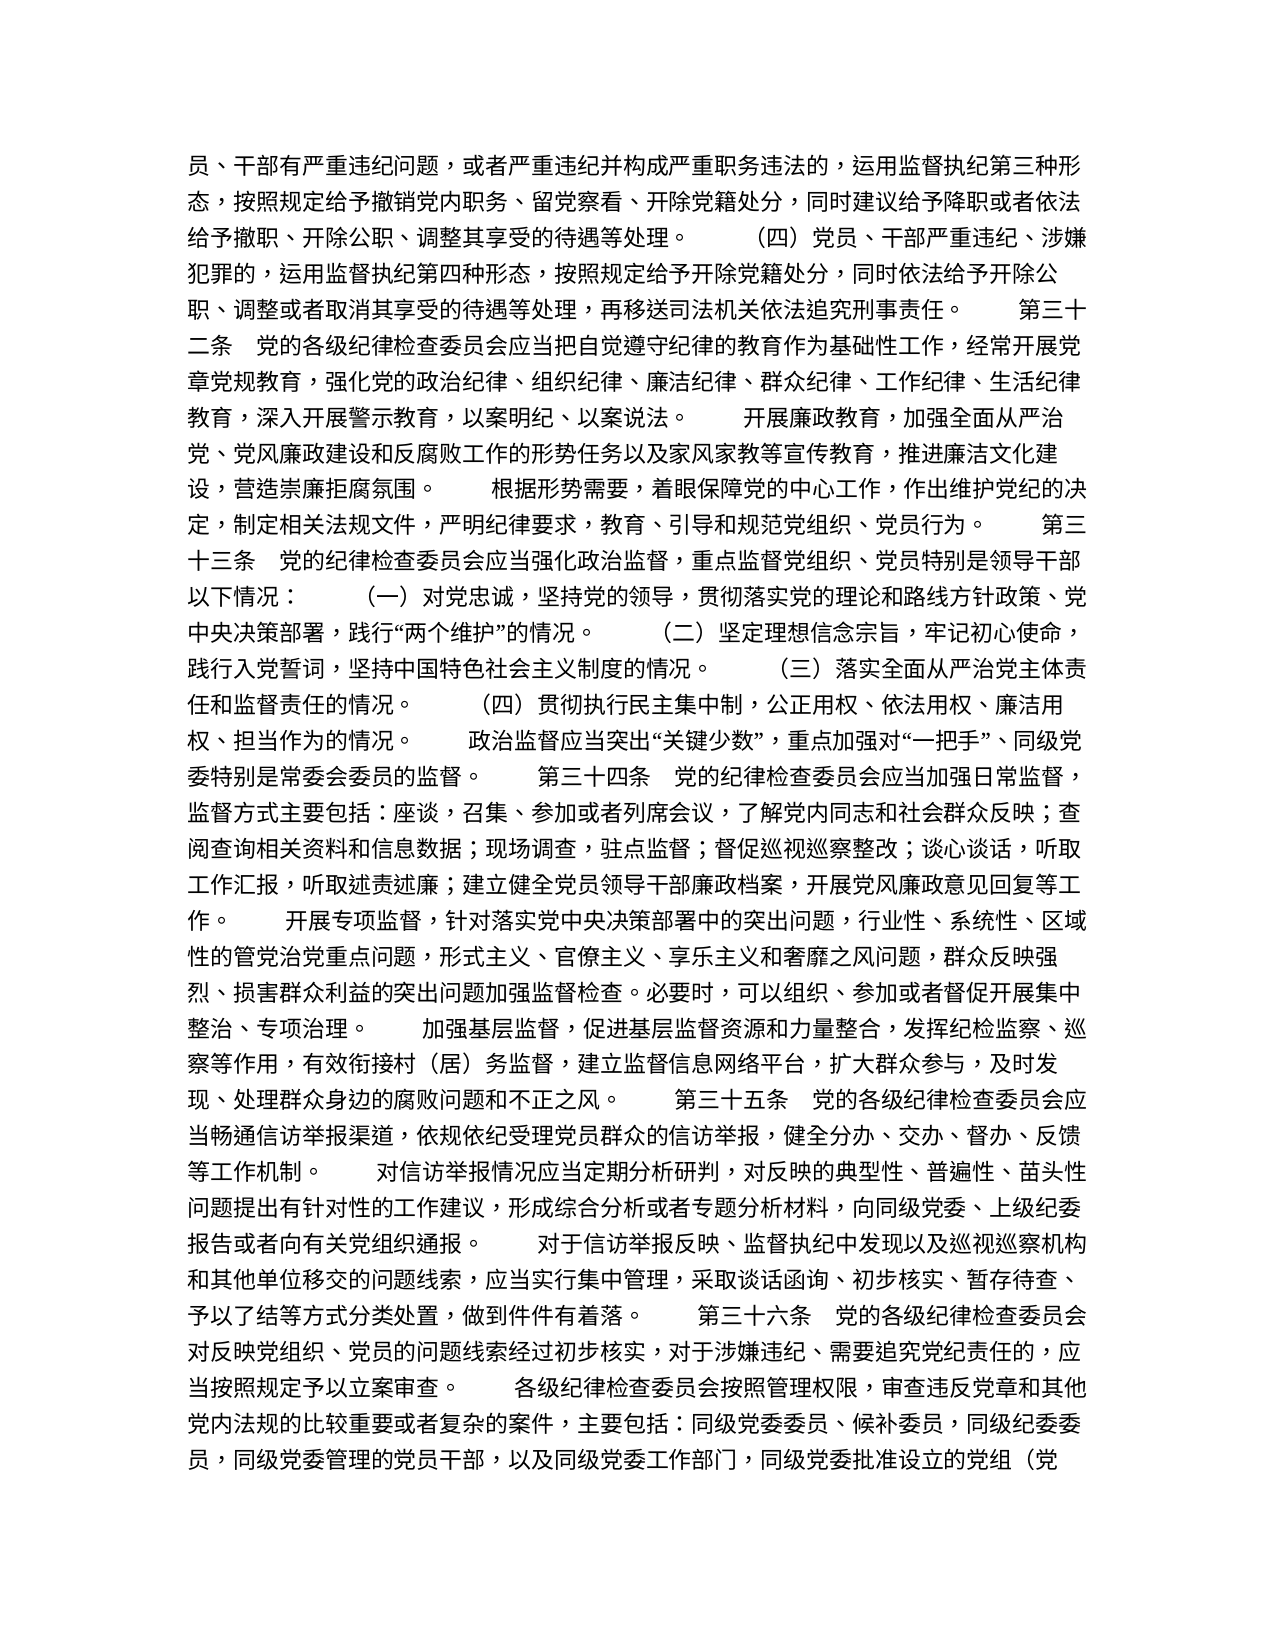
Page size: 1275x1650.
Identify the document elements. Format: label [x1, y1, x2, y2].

text [187, 150, 1087, 1475]
